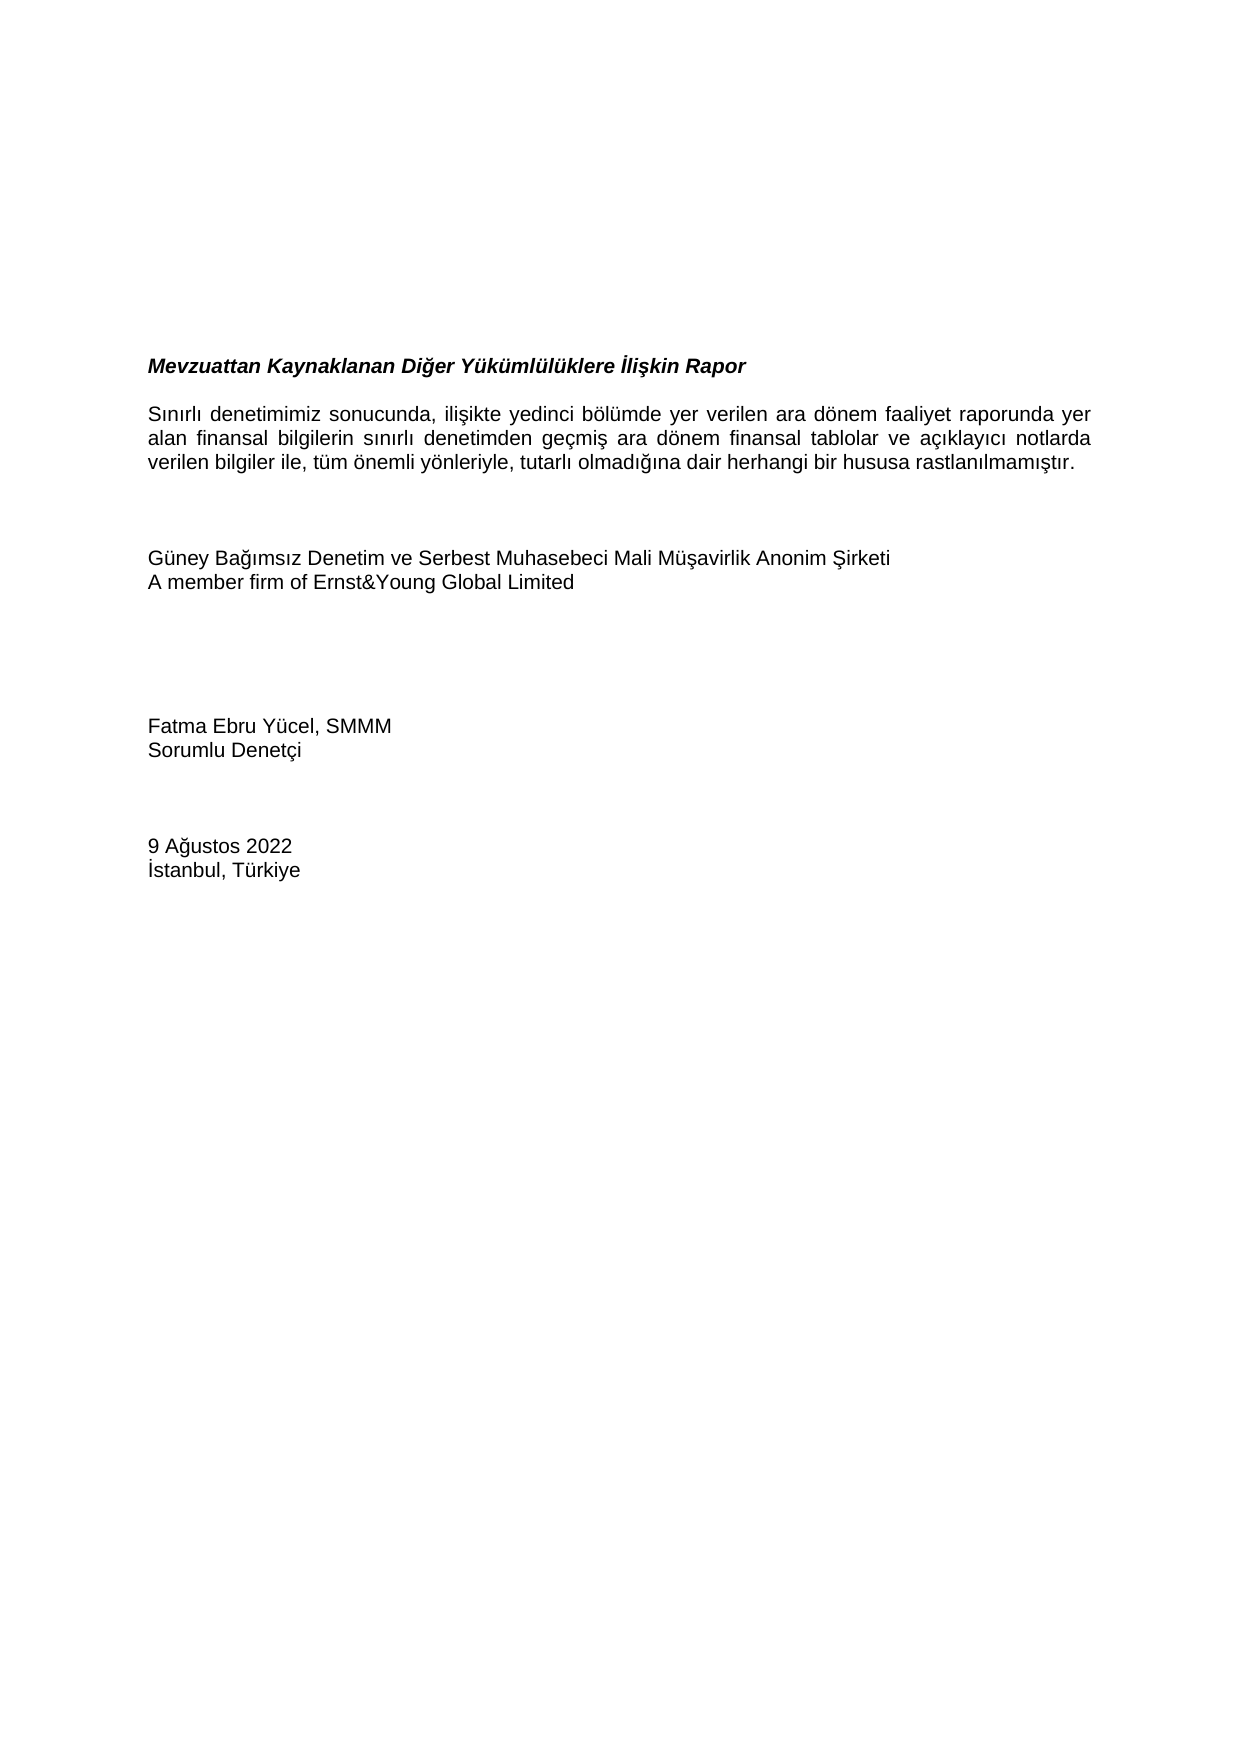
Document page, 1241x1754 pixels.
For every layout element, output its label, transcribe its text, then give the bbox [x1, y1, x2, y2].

text A member firm of Ernst&Young Global Limited [148, 570, 1064, 594]
text Güney Bağımsız Denetim ve Serbest Muhasebeci Mali Müşavirlik Anonim Şirketi [148, 546, 1064, 570]
text Mevzuattan Kaynaklanan Diğer Yükümlülüklere İlişkin Rapor [148, 354, 1085, 378]
text 9 Ağustos 2022 [148, 833, 1092, 857]
text Sorumlu Denetçi [148, 738, 1092, 762]
text İstanbul, Türkiye [148, 857, 1092, 881]
text Sınırlı denetimimiz sonucunda, ilişikte yedinci bölümde yer verilen ara dönem faaliyet raporunda yer alan finansal bilgilerin sınırlı denetimden geçmiş ara dönem finansal tablolar ve açıklayıcı notlarda verilen bilgiler ile, tüm önemli yönleriyle, tutarlı olmadığına dair herhangi bir hususa rastlanılmamıştır. [148, 402, 1093, 474]
text Fatma Ebru Yücel, SMMM [148, 714, 1092, 738]
